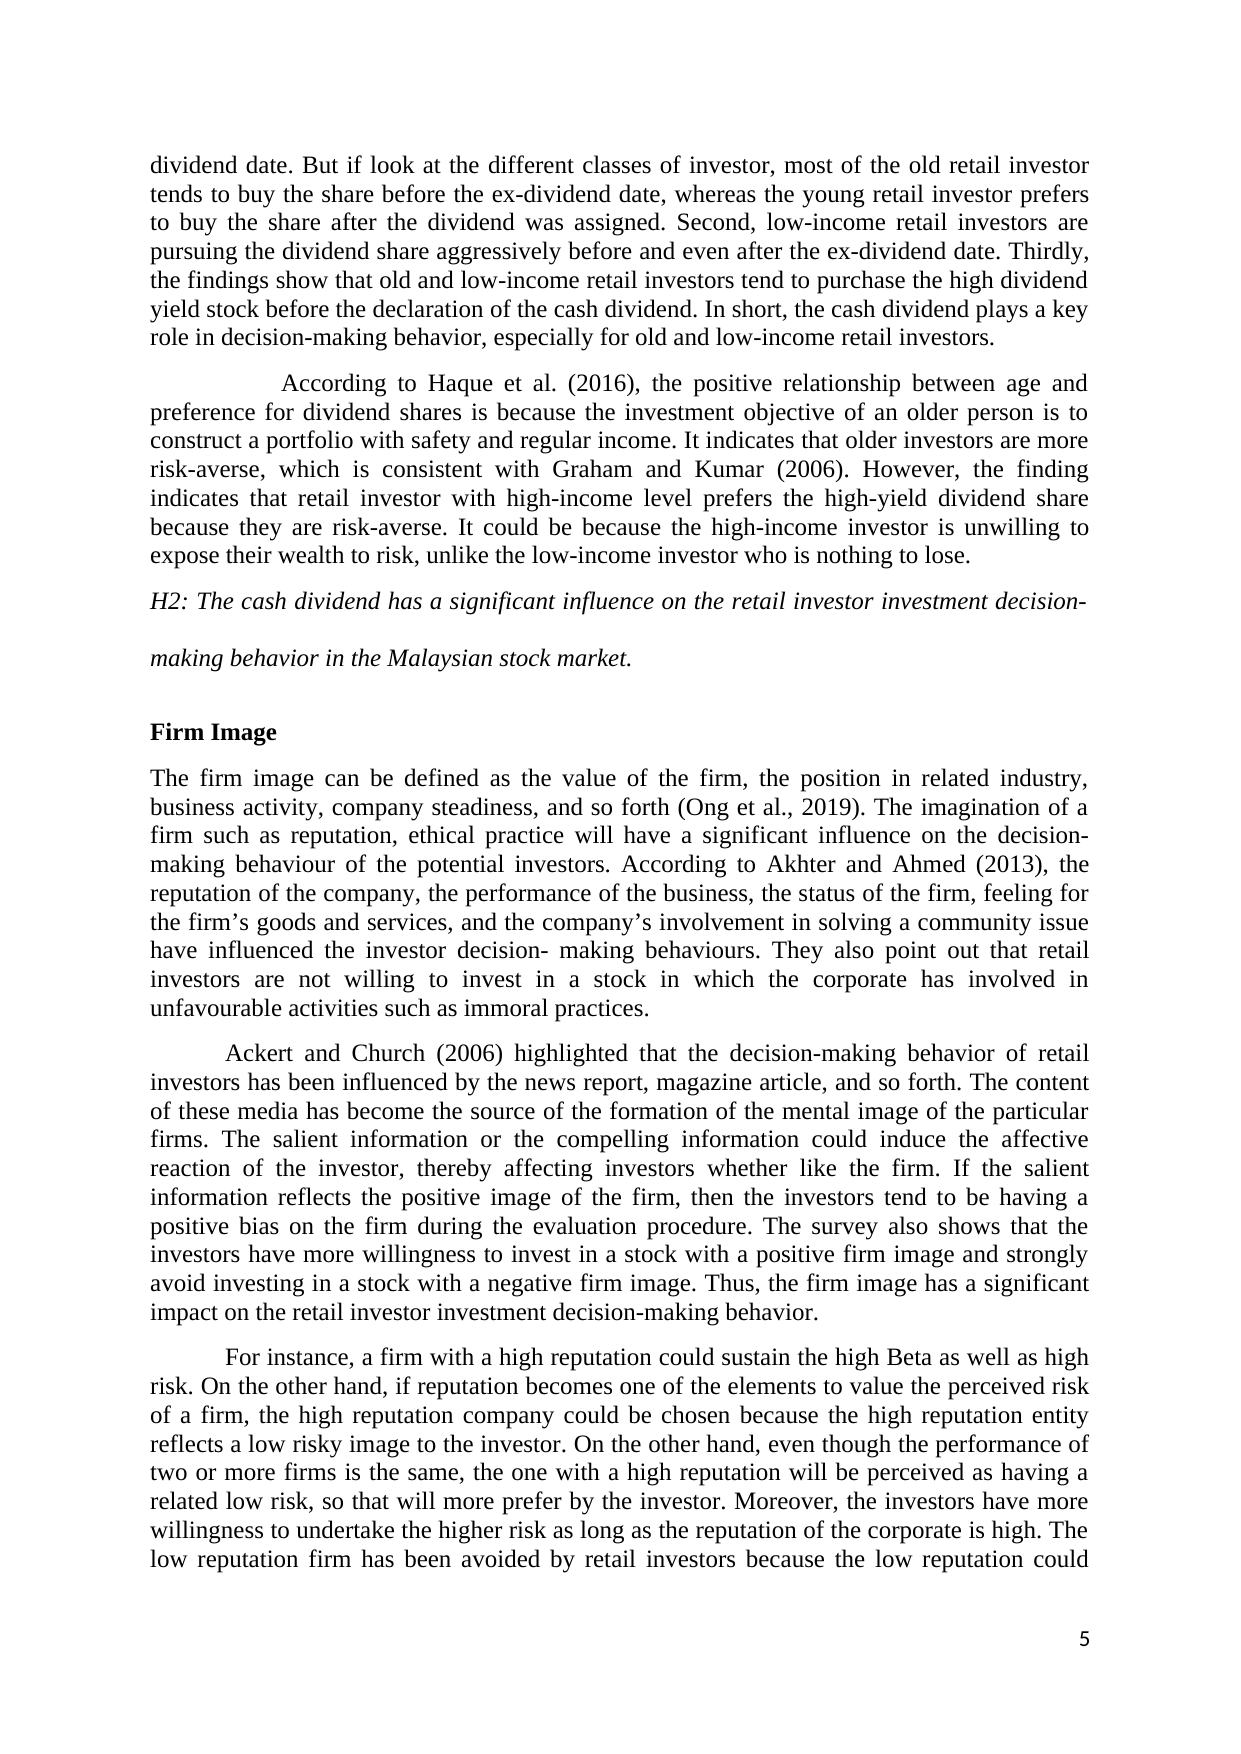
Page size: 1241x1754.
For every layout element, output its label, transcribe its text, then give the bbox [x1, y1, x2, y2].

text H2: The cash dividend has a significant influence on the retail investor investment decision-making behavior in the Malaysian stock market. [150, 586, 1090, 672]
text According to Haque et al. (2016), the positive relationship between age and preference for dividend shares is because the investment objective of an older person is to construct a portfolio with safety and regular income. It indicates that older investors are more risk-averse, which is consistent with Graham and Kumar (2006). However, the finding indicates that retail investor with high-income level prefers the high-yield dividend share because they are risk-averse. It could be because the high-income investor is unwilling to expose their wealth to risk, unlike the low-income investor who is nothing to lose. [150, 368, 1090, 569]
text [150, 150, 1090, 351]
text Ackert and Church (2006) highlighted that the decision-making behavior of retail investors has been influenced by the news report, magazine article, and so forth. The content of these media has become the source of the formation of the mental image of the particular firms. The salient information or the compelling information could induce the affective reaction of the investor, thereby affecting investors whether like the firm. If the salient information reflects the positive image of the firm, then the investors tend to be having a positive bias on the firm during the evaluation procedure. The survey also shows that the investors have more willingness to invest in a stock with a positive firm image and strongly avoid investing in a stock with a negative firm image. Thus, the firm image has a significant impact on the retail investor investment decision-making behavior. [150, 1038, 1090, 1326]
text The firm image can be defined as the value of the firm, the position in related industry, business activity, company steadiness, and so forth (Ong et al., 2019). The imagination of a firm such as reputation, ethical practice will have a significant influence on the decision-making behaviour of the potential investors. According to Akhter and Ahmed (2013), the reputation of the company, the performance of the business, the status of the firm, feeling for the firm’s goods and services, and the company’s involvement in solving a community issue have influenced the investor decision- making behaviours. They also point out that retail investors are not willing to invest in a stock in which the corporate has involved in unfavourable activities such as immoral practices. [150, 763, 1090, 1022]
text Firm Image [150, 717, 1090, 746]
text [150, 1342, 1090, 1572]
